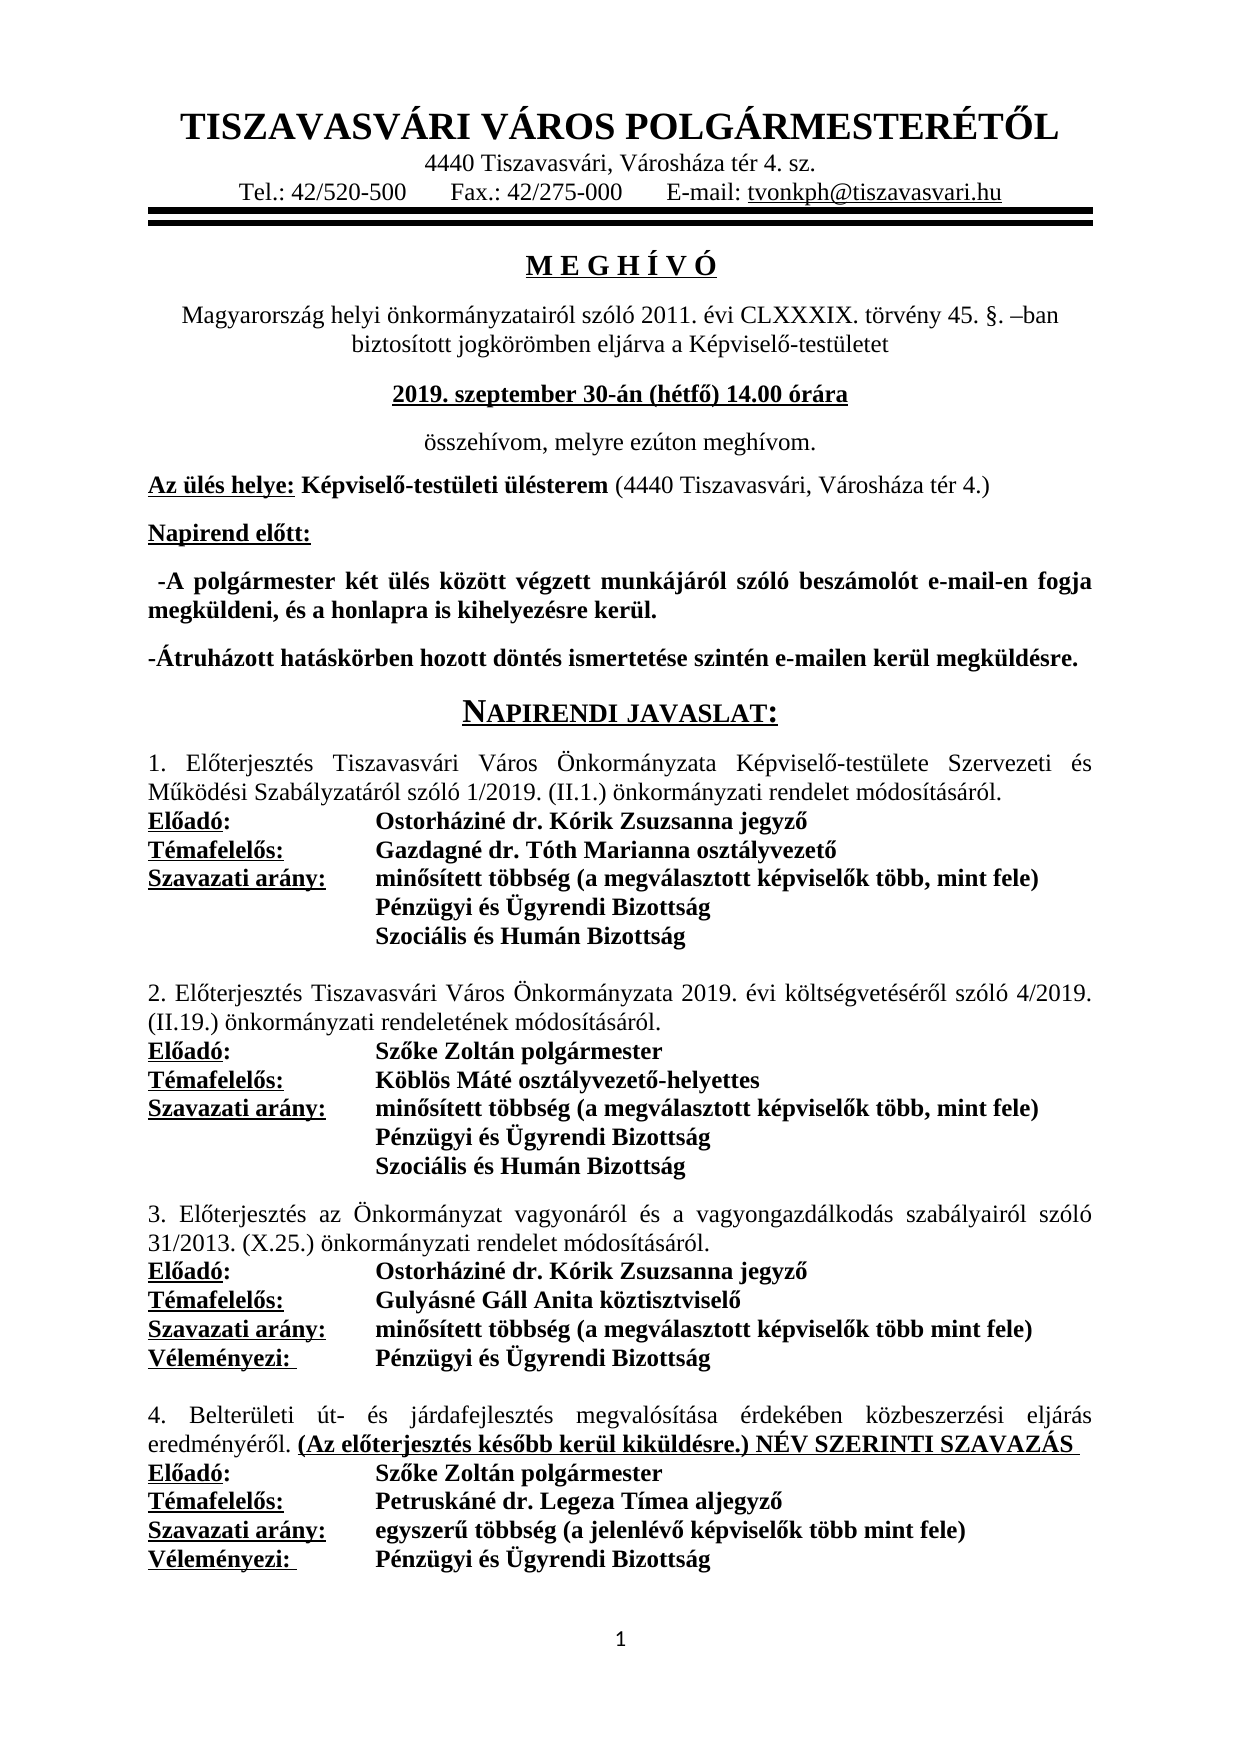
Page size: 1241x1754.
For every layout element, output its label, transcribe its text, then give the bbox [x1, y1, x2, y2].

text Tel.: 42/520-500 Fax.: 42/275-000 E-mail: tvonkph@tiszavasvari.hu [148, 177, 1093, 207]
text Témafelelős: Petruskáné dr. Legeza Tímea aljegyző [148, 1486, 1093, 1515]
text -A polgármester két ülés között végzett munkájáról szóló beszámolót e-mail-en fogja megküldeni, és a honlapra is kihelyezésre kerül. [148, 566, 1093, 624]
text Véleményezi: Pénzügyi és Ügyrendi Bizottság [148, 1544, 1093, 1573]
text 4. Belterületi út- és járdafejlesztés megvalósítása érdekében közbeszerzési eljárás eredményéről. (Az előterjesztés később kerül kiküldésre.) NÉV SZERINTI SZAVAZÁS [148, 1400, 1093, 1458]
text -Átruházott hatáskörben hozott döntés ismertetése szintén e-mailen kerül megküldésre. [148, 643, 1093, 672]
text Szociális és Humán Bizottság [148, 1151, 1093, 1180]
text Szavazati arány: egyszerű többség (a jelenlévő képviselők több mint fele) [148, 1515, 1093, 1544]
text Véleményezi: Pénzügyi és Ügyrendi Bizottság [148, 1343, 1093, 1371]
text 2019. szeptember 30-án (hétfő) 14.00 órára [148, 379, 1093, 408]
text Témafelelős: Gazdagné dr. Tóth Marianna osztályvezető [148, 835, 1093, 863]
text 2. Előterjesztés Tiszavasvári Város Önkormányzata 2019. évi költségvetéséről szóló 4/2019. (II.19.) önkormányzati rendeletének módosításáról. [148, 978, 1093, 1036]
text TISZAVASVÁRI VÁROS POLGÁRMESTERÉTŐL [148, 103, 1093, 148]
text Magyarország helyi önkormányzatairól szóló 2011. évi CLXXXIX. törvény 45. §. –ban biztosított jogkörömben eljárva a Képviselő-testületet [148, 300, 1093, 358]
text Témafelelős: Gulyásné Gáll Anita köztisztviselő [148, 1285, 1093, 1314]
text Előadó: Szőke Zoltán polgármester [148, 1036, 1093, 1065]
text összehívom, melyre ezúton meghívom. [148, 427, 1093, 456]
text Az ülés helye: Képviselő-testületi ülésterem (4440 Tiszavasvári, Városháza tér 4.) [148, 471, 1093, 499]
text Szociális és Humán Bizottság [148, 921, 1093, 950]
text Előadó: Ostorháziné dr. Kórik Zsuzsanna jegyző [148, 1256, 1093, 1285]
text 1. Előterjesztés Tiszavasvári Város Önkormányzata Képviselő-testülete Szervezeti és Működési Szabályzatáról szóló 1/2019. (II.1.) önkormányzati rendelet módosításáról. [148, 748, 1093, 806]
text Pénzügyi és Ügyrendi Bizottság [148, 1122, 1093, 1151]
text 4440 Tiszavasvári, Városháza tér 4. sz. [148, 148, 1093, 177]
text 3. Előterjesztés az Önkormányzat vagyonáról és a vagyongazdálkodás szabályairól szóló 31/2013. (X.25.) önkormányzati rendelet módosításáról. [148, 1199, 1093, 1256]
text Szavazati arány: minősített többség (a megválasztott képviselők több mint fele) [148, 1314, 1093, 1343]
text Napirend előtt: [148, 518, 1093, 547]
text Szavazati arány: minősített többség (a megválasztott képviselők több, mint fele) [148, 1093, 1093, 1122]
text M E G H Í V Ó [149, 248, 1093, 281]
text Előadó: Szőke Zoltán polgármester [148, 1458, 1093, 1486]
text Témafelelős: Köblös Máté osztályvezető-helyettes [148, 1065, 1093, 1093]
text Napirendi javaslat: [148, 691, 1093, 729]
text Pénzügyi és Ügyrendi Bizottság [148, 892, 1093, 921]
text Előadó: Ostorháziné dr. Kórik Zsuzsanna jegyző [148, 806, 1093, 835]
text Szavazati arány: minősített többség (a megválasztott képviselők több, mint fele) [148, 863, 1093, 892]
